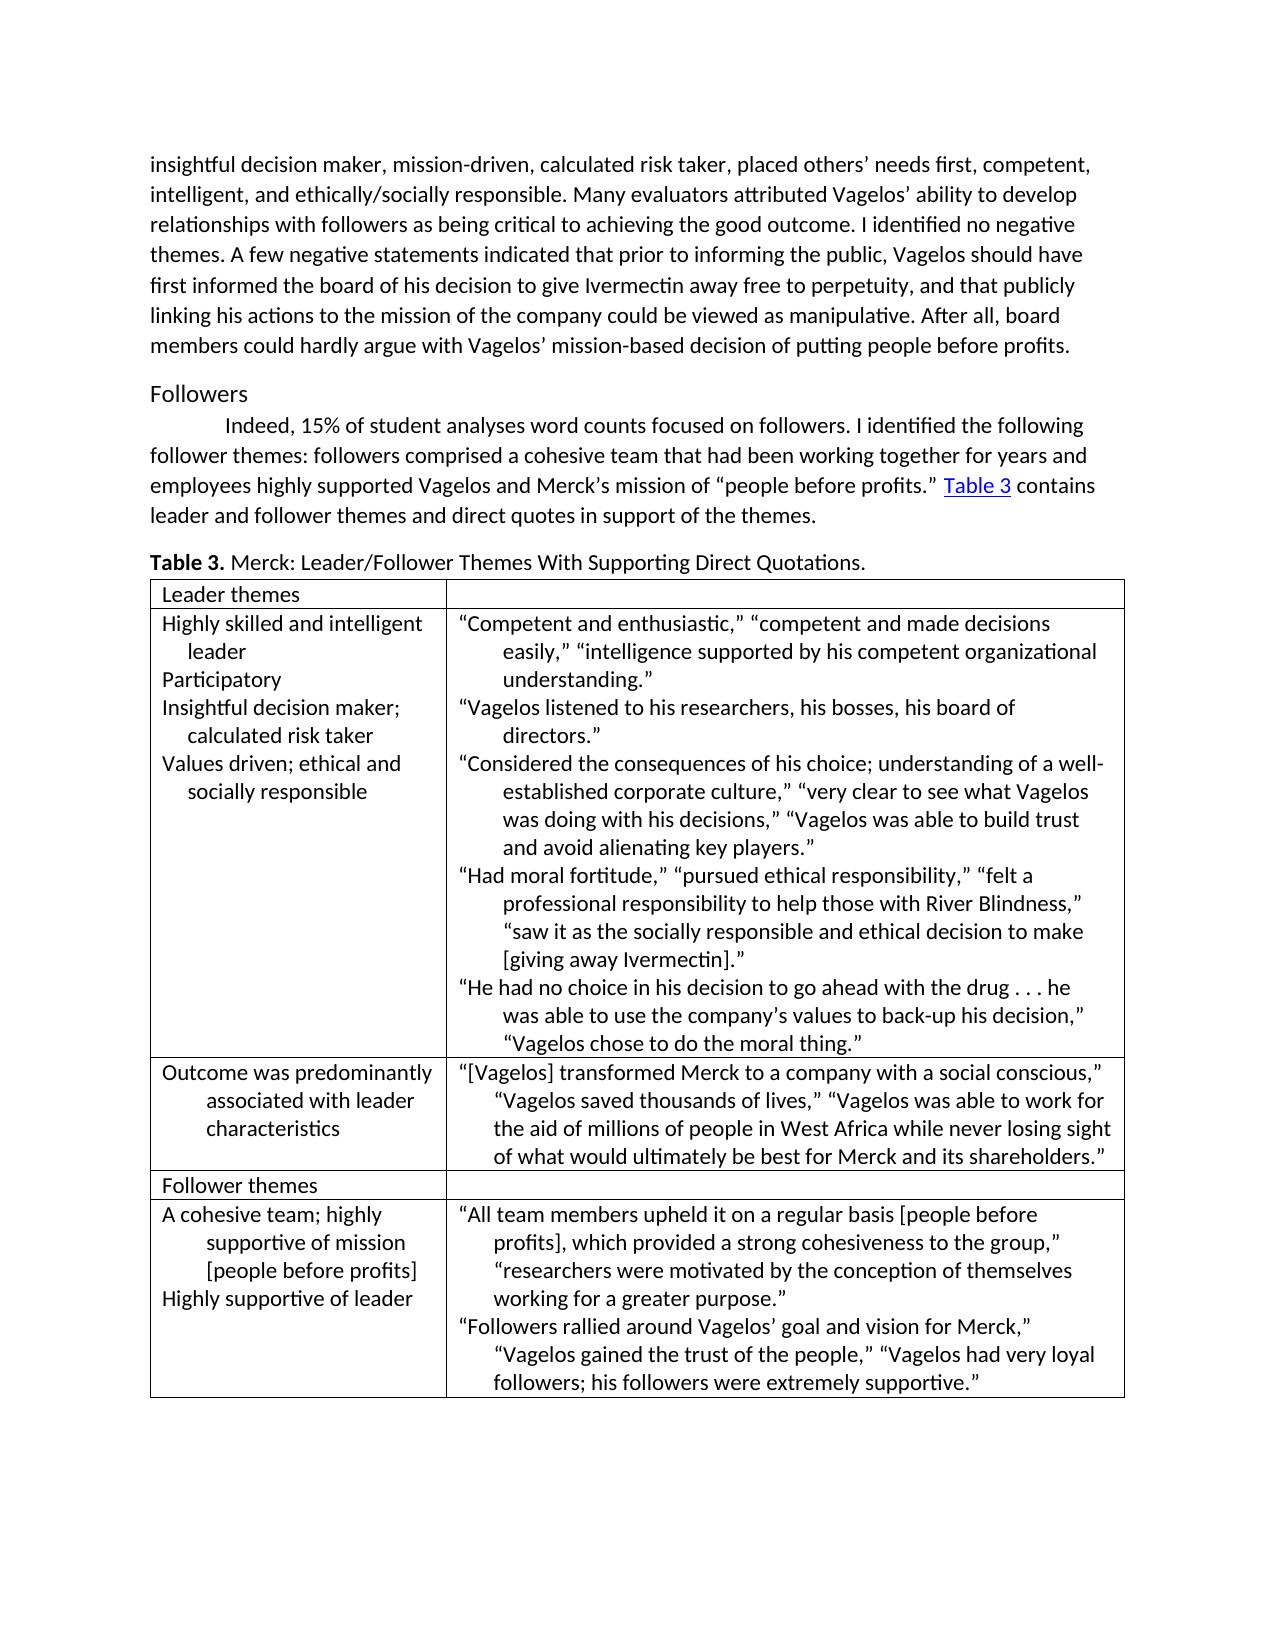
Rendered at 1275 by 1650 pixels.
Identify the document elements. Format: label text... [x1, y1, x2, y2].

table_cell Outcome was predominantly associated with leader characteristics [151, 1058, 446, 1170]
subtitle Followers [150, 378, 1125, 409]
table_cell [447, 1171, 1124, 1199]
table_header [447, 580, 1124, 608]
table_cell “Competent and enthusiastic,” “competent and made decisions easily,” “intelligence supported by his competent organizational understanding.” “Vagelos listened to his researchers, his bosses, his board of directors.” “Considered the consequences of his choice; understanding of a well-established corporate culture,” “very clear to see what Vagelos was doing with his decisions,” “Vagelos was able to build trust and avoid alienating key players.” “Had moral fortitude,” “pursued ethical responsibility,” “felt a professional responsibility to help those with River Blindness,” “saw it as the socially responsible and ethical decision to make [giving away Ivermectin].” “He had no choice in his decision to go ahead with the drug . . . he was able to use the company’s values to back-up his decision,” “Vagelos chose to do the moral thing.” [447, 609, 1124, 1057]
table_cell Follower themes [151, 1171, 446, 1199]
table_cell A cohesive team; highly supportive of mission [people before profits] Highly supportive of leader [151, 1200, 446, 1397]
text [150, 150, 1125, 359]
text Table 3. Merck: Leader/Follower Themes With Supporting Direct Quotations. [150, 548, 1125, 577]
table_cell “All team members upheld it on a regular basis [people before profits], which provided a strong cohesiveness to the group,” “researchers were motivated by the conception of themselves working for a greater purpose.” “Followers rallied around Vagelos’ goal and vision for Merck,” “Vagelos gained the trust of the people,” “Vagelos had very loyal followers; his followers were extremely supportive.” [447, 1200, 1124, 1397]
table_cell “[Vagelos] transformed Merck to a company with a social conscious,” “Vagelos saved thousands of lives,” “Vagelos was able to work for the aid of millions of people in West Africa while never losing sight of what would ultimately be best for Merck and its shareholders.” [447, 1058, 1124, 1170]
table_header Leader themes [151, 580, 446, 608]
table_cell Highly skilled and intelligent leader Participatory Insightful decision maker; calculated risk taker Values driven; ethical and socially responsible [151, 609, 446, 1057]
text Indeed, 15% of student analyses word counts focused on followers. I identified the following follower themes: followers comprised a cohesive team that had been working together for years and employees highly supported Vagelos and Merck’s mission of “people before profits.” Table 3 contains leader and follower themes and direct quotes in support of the themes. [150, 411, 1125, 530]
